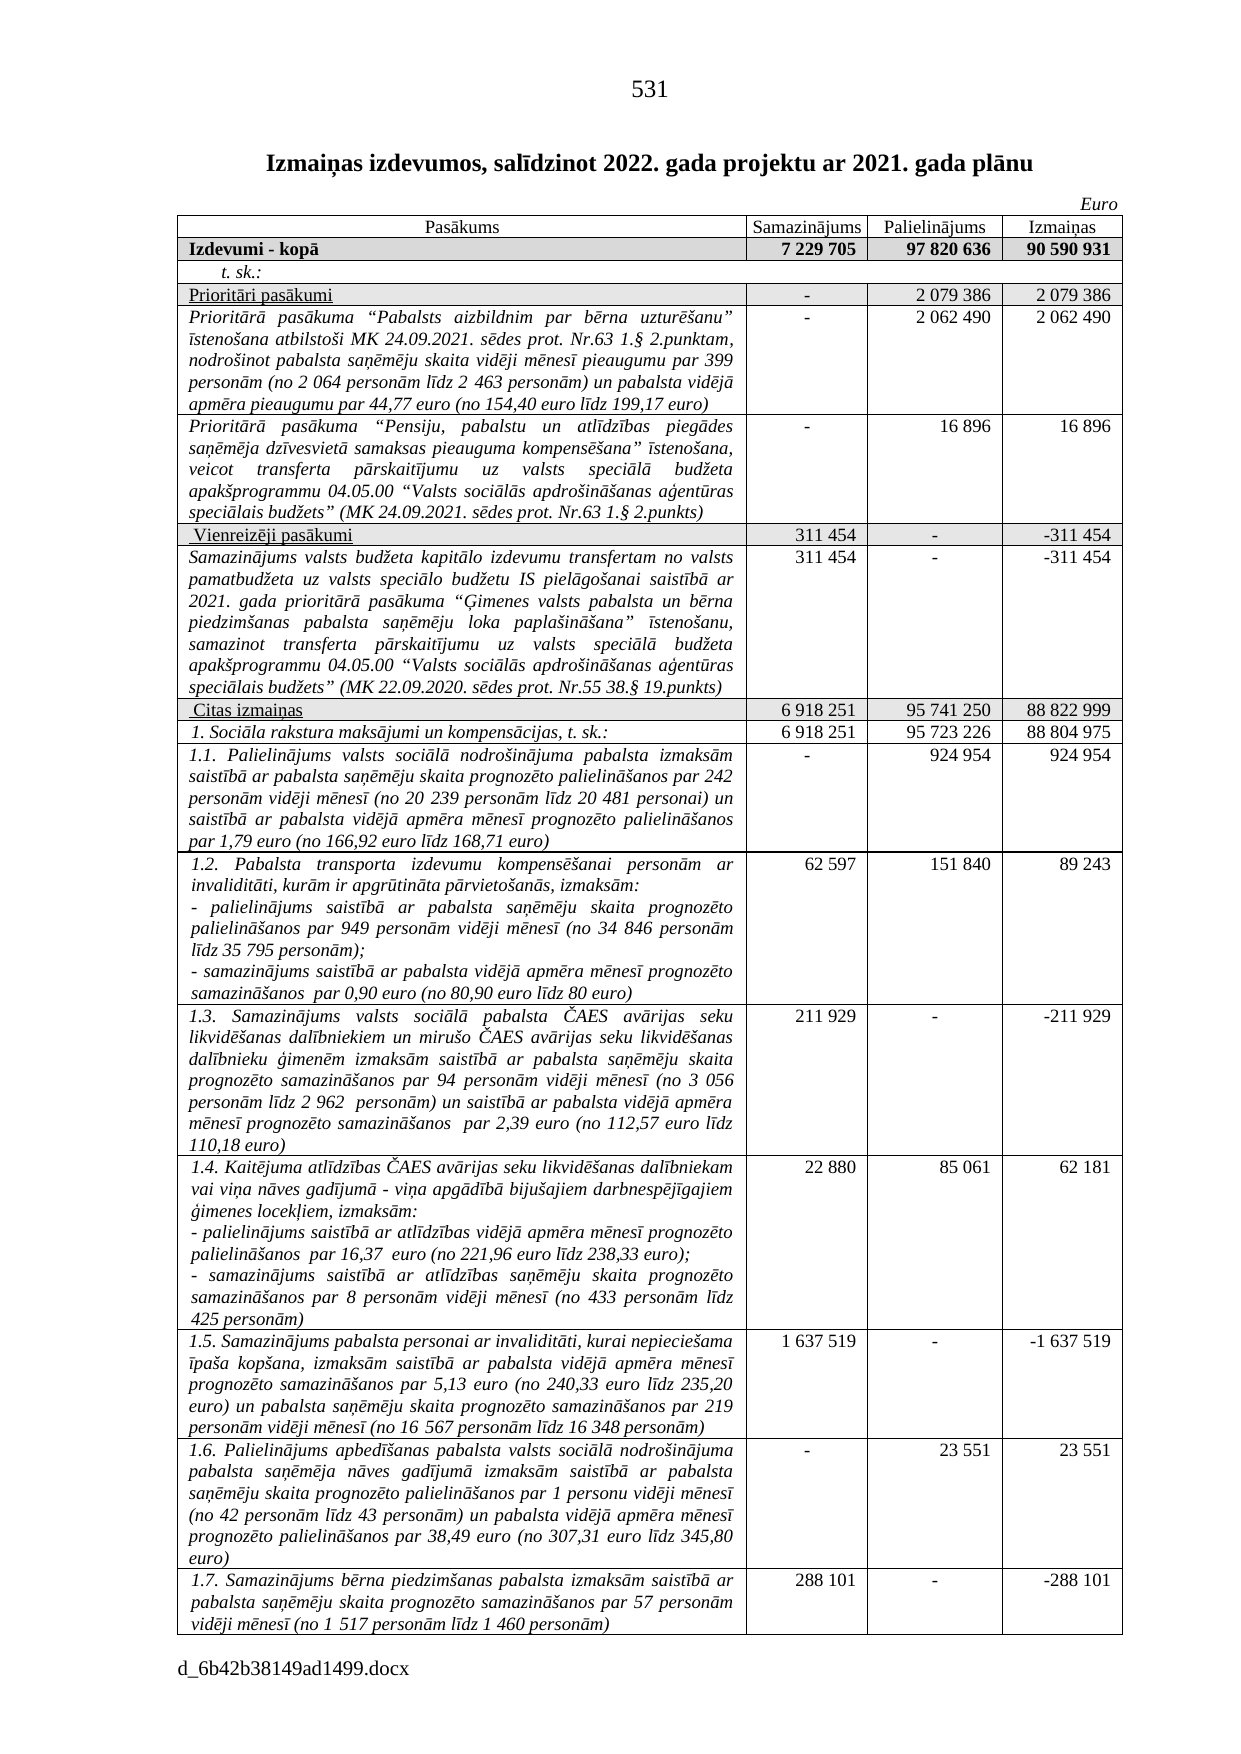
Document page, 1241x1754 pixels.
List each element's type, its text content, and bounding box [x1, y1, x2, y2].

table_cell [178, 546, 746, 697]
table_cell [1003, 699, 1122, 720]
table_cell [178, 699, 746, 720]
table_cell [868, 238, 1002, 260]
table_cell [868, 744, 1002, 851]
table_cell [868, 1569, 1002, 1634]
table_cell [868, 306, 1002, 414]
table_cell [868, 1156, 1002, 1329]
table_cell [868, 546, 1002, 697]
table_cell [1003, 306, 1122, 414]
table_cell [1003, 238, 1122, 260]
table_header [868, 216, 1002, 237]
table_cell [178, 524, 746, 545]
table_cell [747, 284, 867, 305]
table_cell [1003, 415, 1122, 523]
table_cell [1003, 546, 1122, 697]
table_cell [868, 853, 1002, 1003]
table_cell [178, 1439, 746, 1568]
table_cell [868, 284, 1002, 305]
text Izmaiņas izdevumos, salīdzinot 2022. gada projektu ar 2021. gada plānu [177, 148, 1122, 176]
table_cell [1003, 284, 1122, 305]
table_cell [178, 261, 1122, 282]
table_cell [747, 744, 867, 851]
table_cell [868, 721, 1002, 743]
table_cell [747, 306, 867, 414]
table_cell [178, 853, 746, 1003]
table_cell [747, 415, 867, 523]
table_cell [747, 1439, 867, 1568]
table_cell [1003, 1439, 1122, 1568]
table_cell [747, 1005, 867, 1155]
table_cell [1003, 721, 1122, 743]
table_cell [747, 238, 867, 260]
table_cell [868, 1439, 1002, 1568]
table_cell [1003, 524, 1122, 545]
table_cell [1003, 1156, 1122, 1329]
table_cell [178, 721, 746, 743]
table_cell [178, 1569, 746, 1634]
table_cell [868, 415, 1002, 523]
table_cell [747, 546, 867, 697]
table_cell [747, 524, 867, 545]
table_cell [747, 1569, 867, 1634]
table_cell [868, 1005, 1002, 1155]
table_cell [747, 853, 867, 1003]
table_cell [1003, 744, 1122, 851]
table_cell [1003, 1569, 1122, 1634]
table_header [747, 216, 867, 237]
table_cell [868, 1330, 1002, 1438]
text Euro [1002, 193, 1122, 215]
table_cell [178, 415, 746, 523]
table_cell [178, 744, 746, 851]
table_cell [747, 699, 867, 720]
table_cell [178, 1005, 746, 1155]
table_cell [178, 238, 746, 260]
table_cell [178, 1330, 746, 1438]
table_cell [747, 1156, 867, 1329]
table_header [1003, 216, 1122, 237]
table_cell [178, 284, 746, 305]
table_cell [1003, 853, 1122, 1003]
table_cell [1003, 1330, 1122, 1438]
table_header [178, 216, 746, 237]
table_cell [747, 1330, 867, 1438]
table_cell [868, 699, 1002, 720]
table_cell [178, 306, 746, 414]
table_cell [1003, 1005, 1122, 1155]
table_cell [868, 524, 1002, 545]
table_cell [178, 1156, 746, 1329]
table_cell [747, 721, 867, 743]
